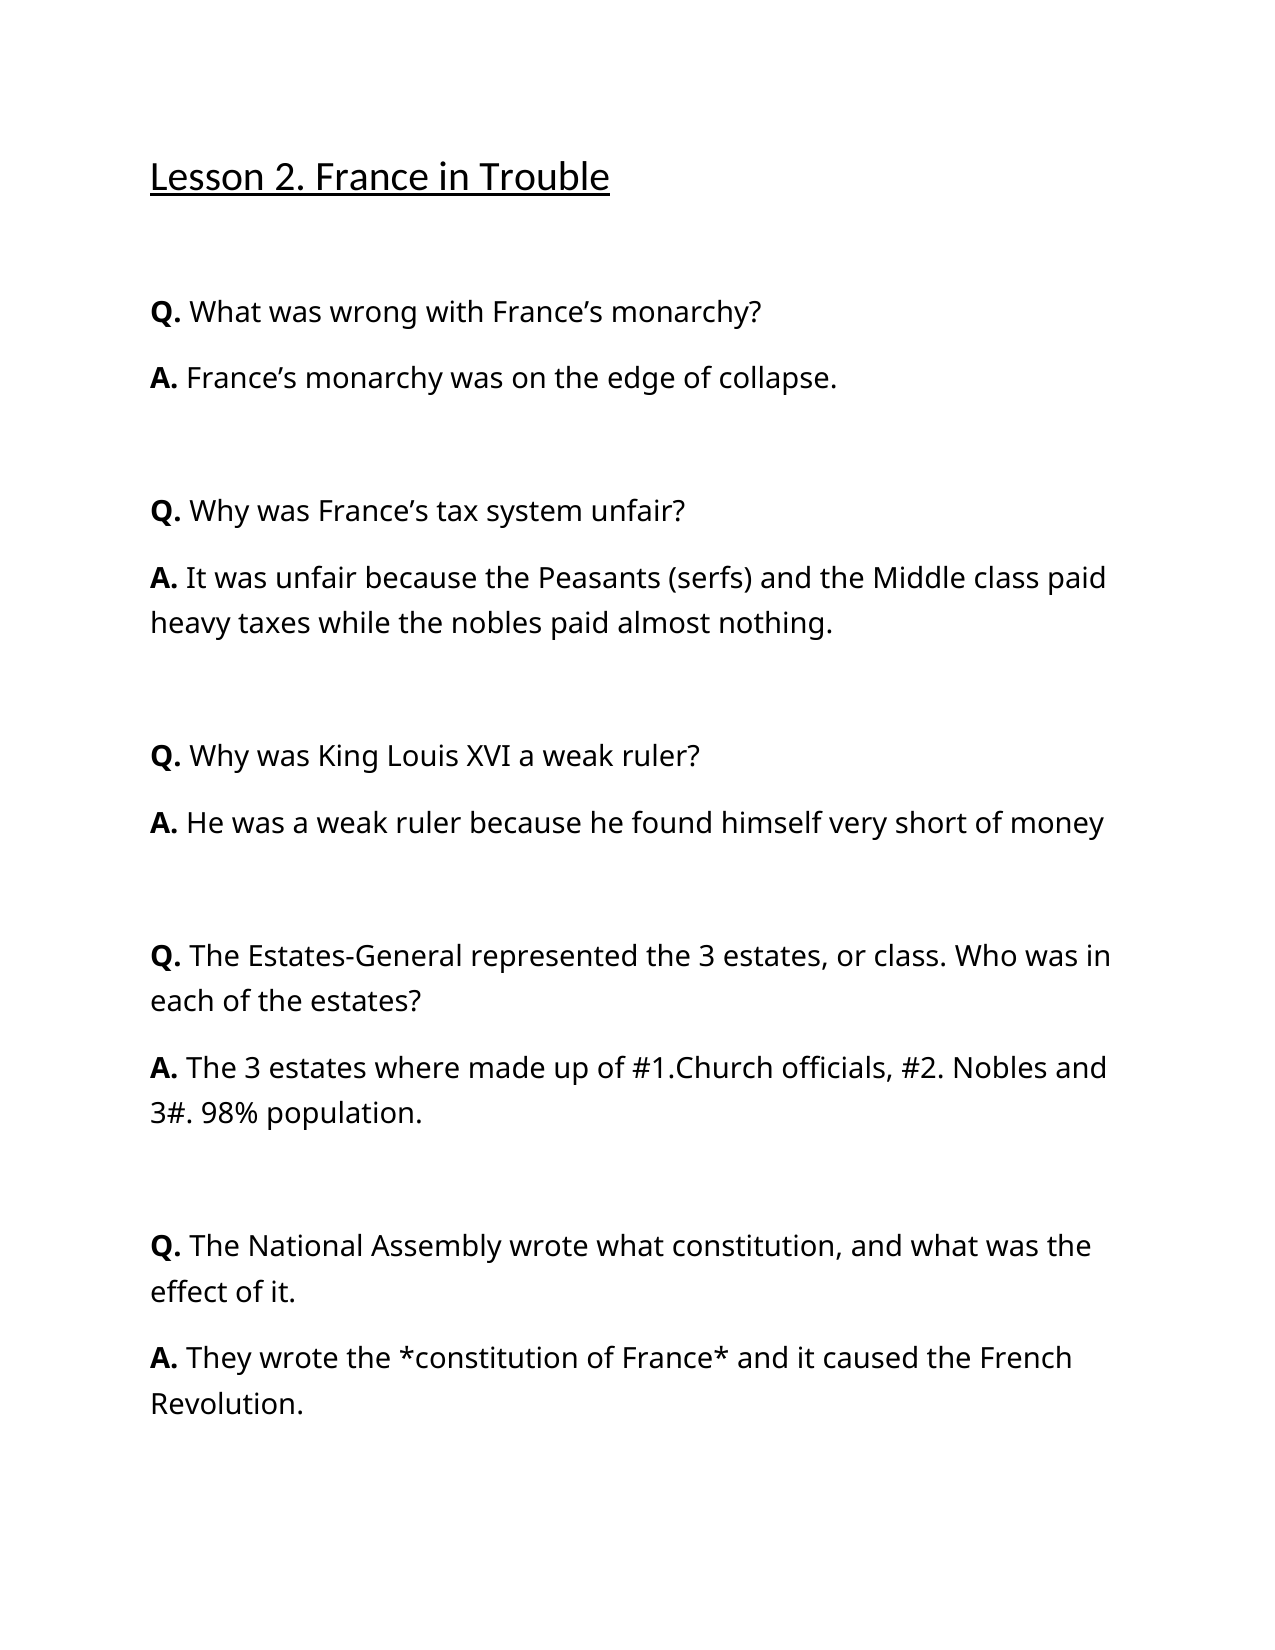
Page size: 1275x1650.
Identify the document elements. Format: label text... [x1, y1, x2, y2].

text A. It was unfair because the Peasants (serfs) and the Middle class paid heavy taxes while the nobles paid almost nothing. [150, 557, 1125, 642]
text Q. The Estates-General represented the 3 estates, or class. Who was in each of the estates? [150, 935, 1125, 1020]
text Q. The National Assembly wrote what constitution, and what was the effect of it. [150, 1225, 1125, 1311]
text A. The 3 estates where made up of #1.Church officials, #2. Nobles and 3#. 98% population. [150, 1047, 1125, 1132]
text A. They wrote the *constitution of France* and it caused the French Revolution. [150, 1337, 1125, 1423]
text A. He was a weak ruler because he found himself very short of money [150, 802, 1125, 842]
text A. France’s monarchy was on the edge of collapse. [150, 357, 1125, 397]
text Q. Why was France’s tax system unfair? [150, 490, 1125, 530]
text Q. Why was King Louis XVI a weak ruler? [150, 735, 1125, 775]
text Q. What was wrong with France’s monarchy? [150, 291, 1125, 331]
text Lesson 2. France in Trouble [150, 150, 1125, 201]
